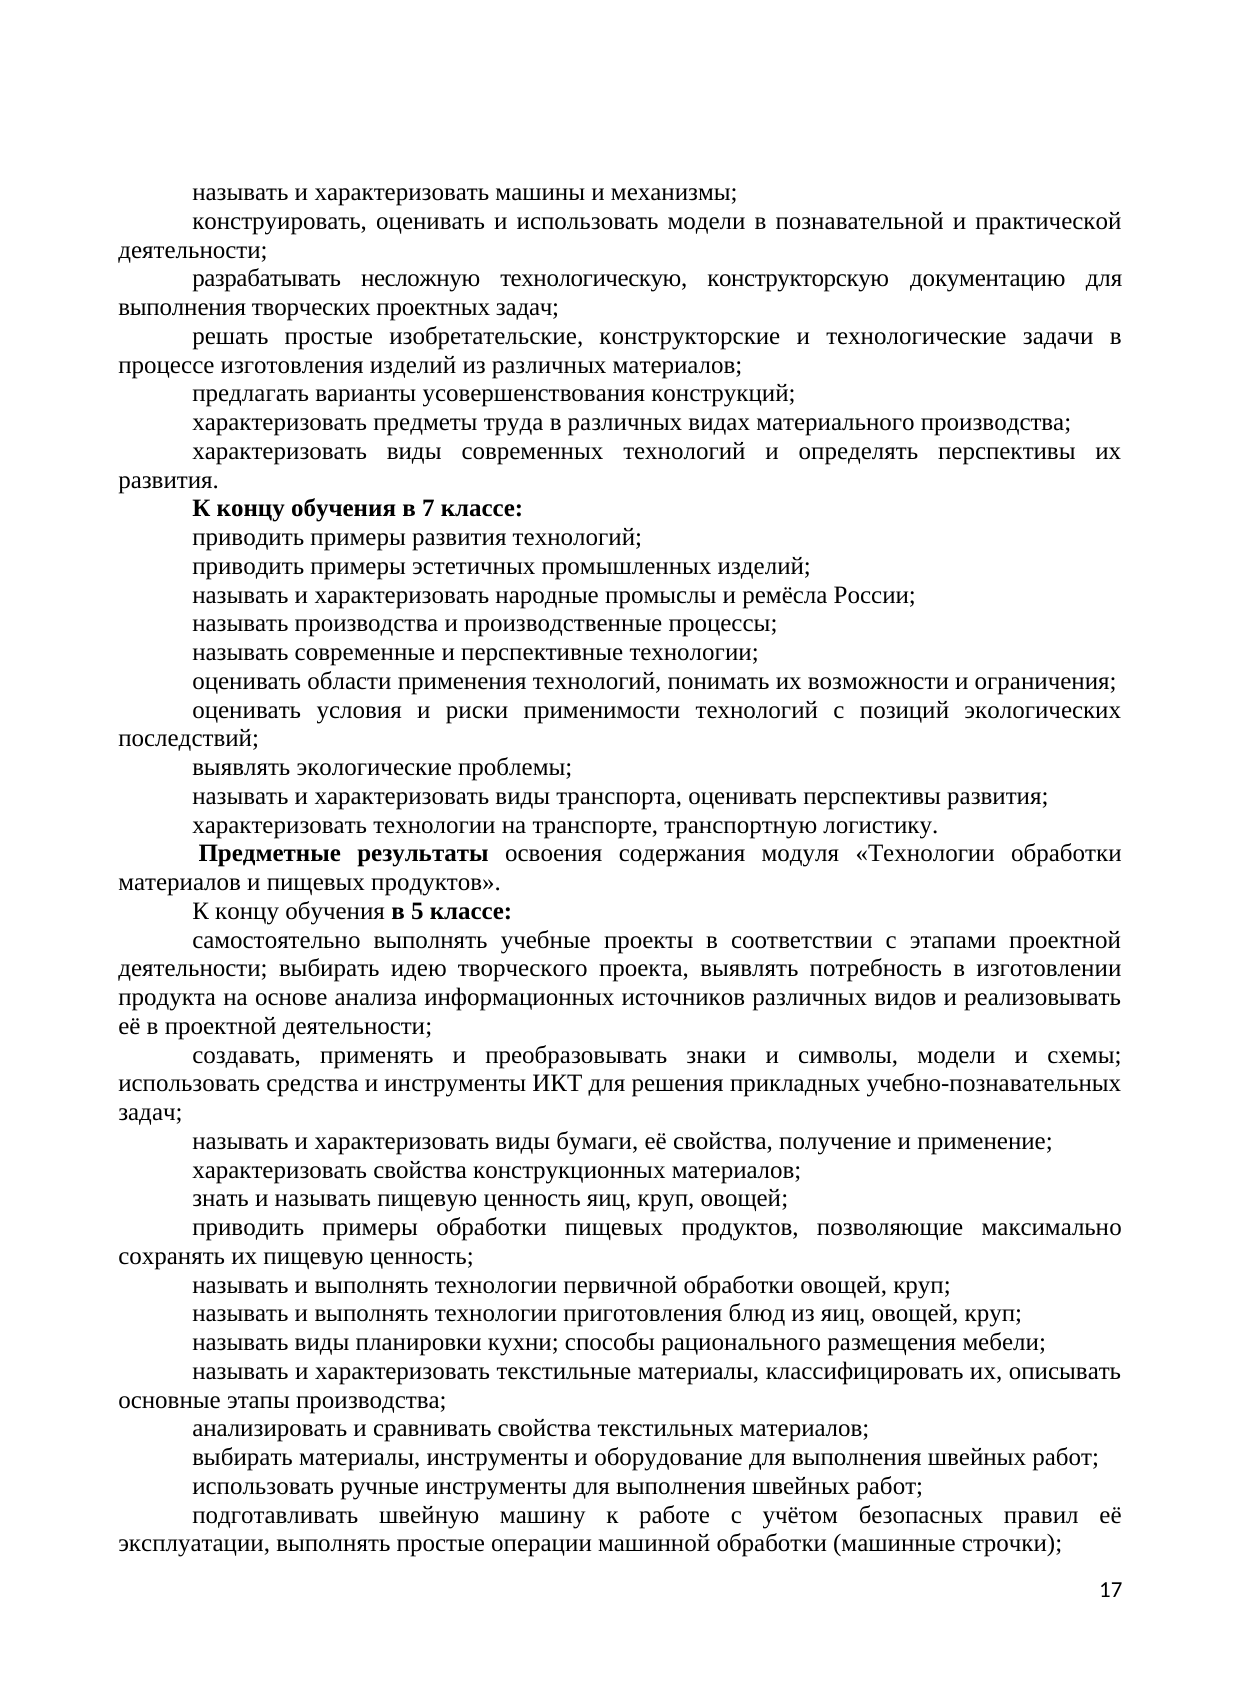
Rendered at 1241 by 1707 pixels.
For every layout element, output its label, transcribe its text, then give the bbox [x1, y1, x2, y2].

text использовать ручные инструменты для выполнения швейных работ; [118, 1471, 1122, 1500]
text самостоятельно выполнять учебные проекты в соответствии с этапами проектной деятельности; выбирать идею творческого проекта, выявлять потребность в изготовлении продукта на основе анализа информационных источников различных видов и реализовывать её в проектной деятельности; [118, 925, 1122, 1040]
text приводить примеры эстетичных промышленных изделий; [118, 551, 1122, 580]
text называть производства и производственные процессы; [118, 608, 1122, 637]
text характеризовать свойства конструкционных материалов; [118, 1155, 1122, 1183]
text подготавливать швейную машину к работе с учётом безопасных правил её эксплуатации, выполнять простые операции машинной обработки (машинные строчки); [118, 1500, 1122, 1557]
text называть виды планировки кухни; способы рационального размещения мебели; [118, 1327, 1122, 1356]
text называть и выполнять технологии приготовления блюд из яиц, овощей, круп; [118, 1298, 1122, 1327]
text разрабатывать несложную технологическую, конструкторскую документацию для выполнения творческих проектных задач; [118, 263, 1122, 321]
text называть и характеризовать народные промыслы и ремёсла России; [118, 580, 1122, 608]
text оценивать области применения технологий, понимать их возможности и ограничения; [118, 666, 1122, 695]
text называть и характеризовать виды бумаги, её свойства, получение и применение; [118, 1126, 1122, 1155]
text приводить примеры развития технологий; [118, 522, 1122, 551]
list Предметные результаты освоения содержания модуля «Технологии обработки материалов и пищевых продуктов». [118, 838, 1122, 896]
text называть и характеризовать машины и механизмы; [118, 177, 1122, 206]
text характеризовать виды современных технологий и определять перспективы их развития. [118, 436, 1122, 493]
text создавать, применять и преобразовывать знаки и символы, модели и схемы; использовать средства и инструменты ИКТ для решения прикладных учебно-познавательных задач; [118, 1040, 1122, 1126]
text К концу обучения в 5 классе: [118, 896, 1122, 925]
text знать и называть пищевую ценность яиц, круп, овощей; [118, 1183, 1122, 1212]
text называть современные и перспективные технологии; [118, 637, 1122, 666]
text конструировать, оценивать и использовать модели в познавательной и практической деятельности; [118, 206, 1122, 263]
text оценивать условия и риски применимости технологий с позиций экологических последствий; [118, 695, 1122, 752]
text характеризовать технологии на транспорте, транспортную логистику. [118, 810, 1122, 838]
text характеризовать предметы труда в различных видах материального производства; [118, 407, 1122, 436]
text выбирать материалы, инструменты и оборудование для выполнения швейных работ; [118, 1442, 1122, 1471]
text называть и характеризовать виды транспорта, оценивать перспективы развития; [118, 781, 1122, 810]
text выявлять экологические проблемы; [118, 752, 1122, 781]
text называть и выполнять технологии первичной обработки овощей, круп; [118, 1270, 1122, 1298]
text анализировать и сравнивать свойства текстильных материалов; [118, 1413, 1122, 1442]
text предлагать варианты усовершенствования конструкций; [118, 378, 1122, 407]
text К концу обучения в 7 классе: [118, 493, 1122, 522]
text решать простые изобретательские, конструкторские и технологические задачи в процессе изготовления изделий из различных материалов; [118, 321, 1122, 378]
text приводить примеры обработки пищевых продуктов, позволяющие максимально сохранять их пищевую ценность; [118, 1212, 1122, 1270]
text называть и характеризовать текстильные материалы, классифицировать их, описывать основные этапы производства; [118, 1356, 1122, 1413]
